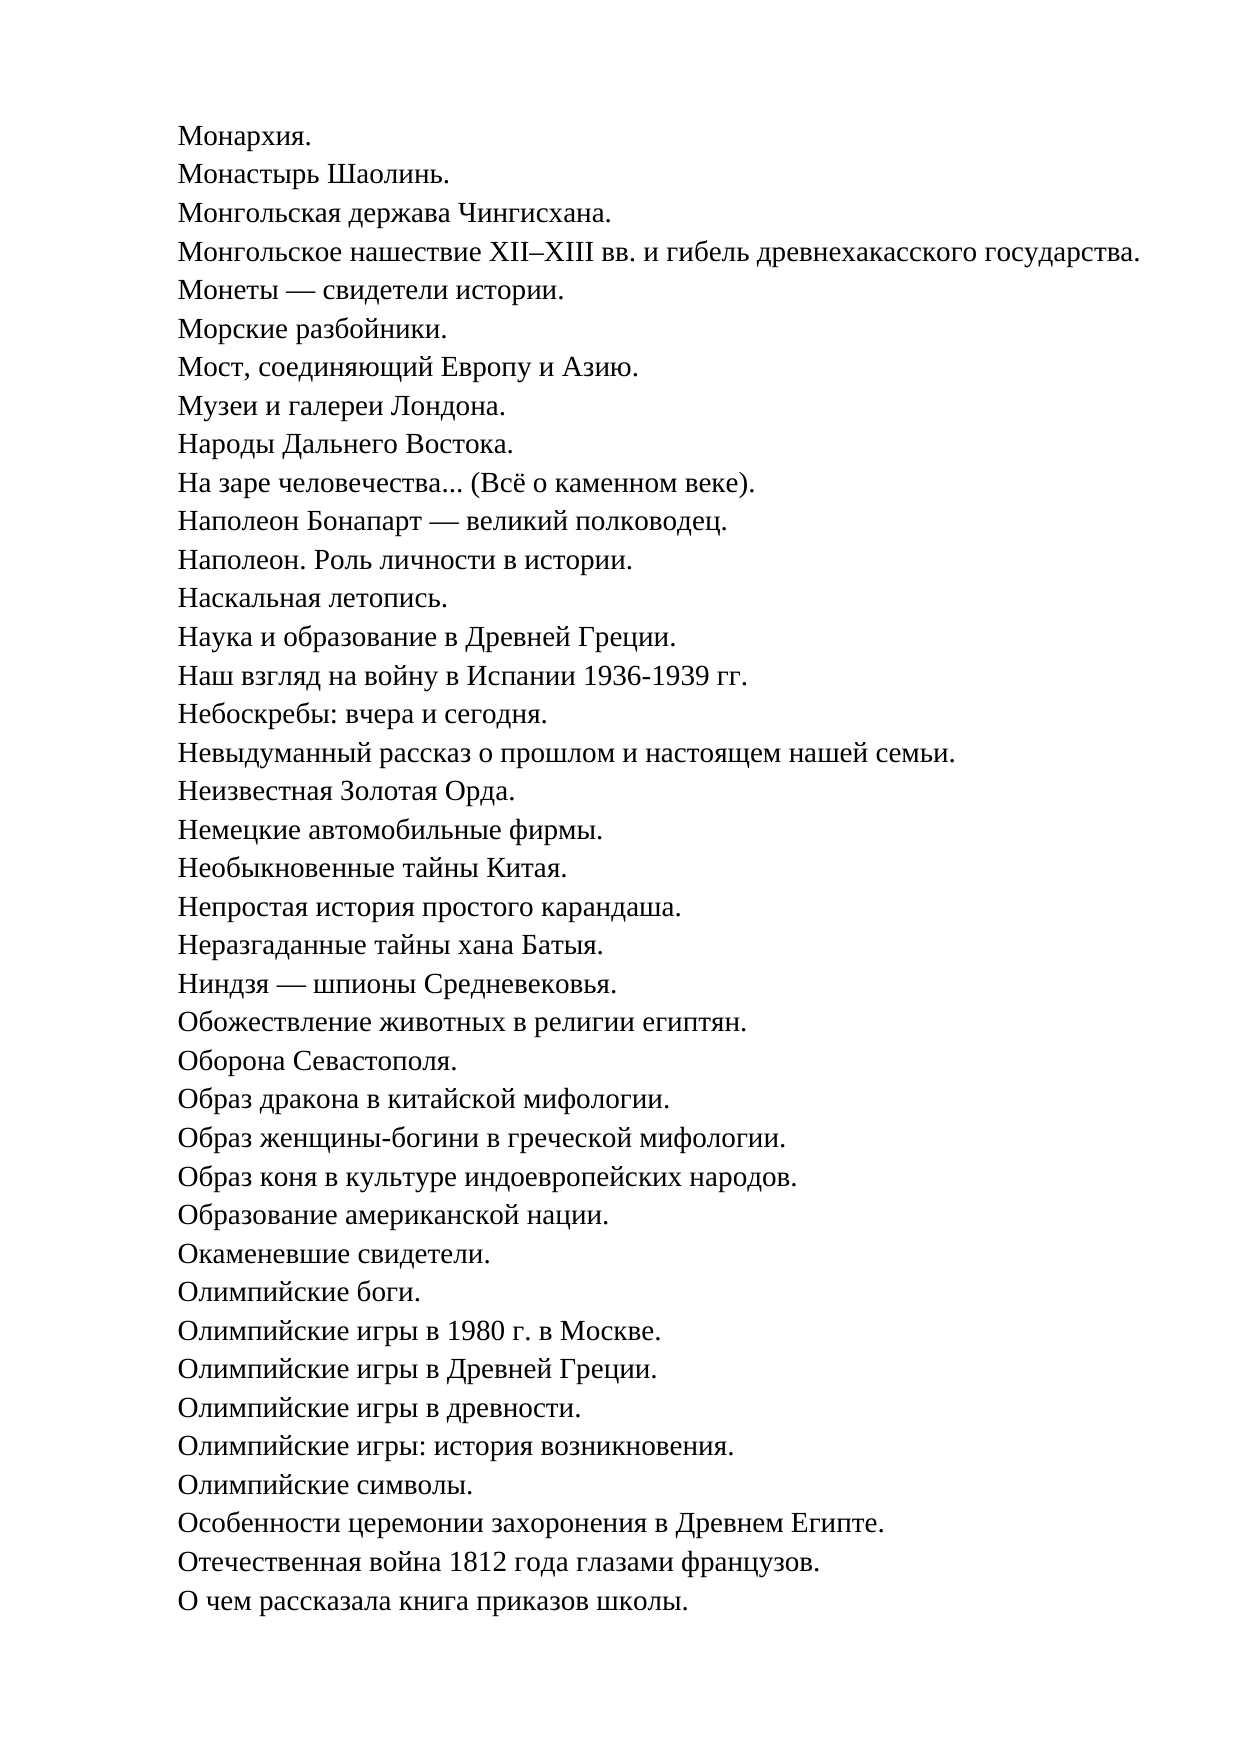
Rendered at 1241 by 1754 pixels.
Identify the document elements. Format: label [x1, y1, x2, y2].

text [177, 118, 1152, 1616]
